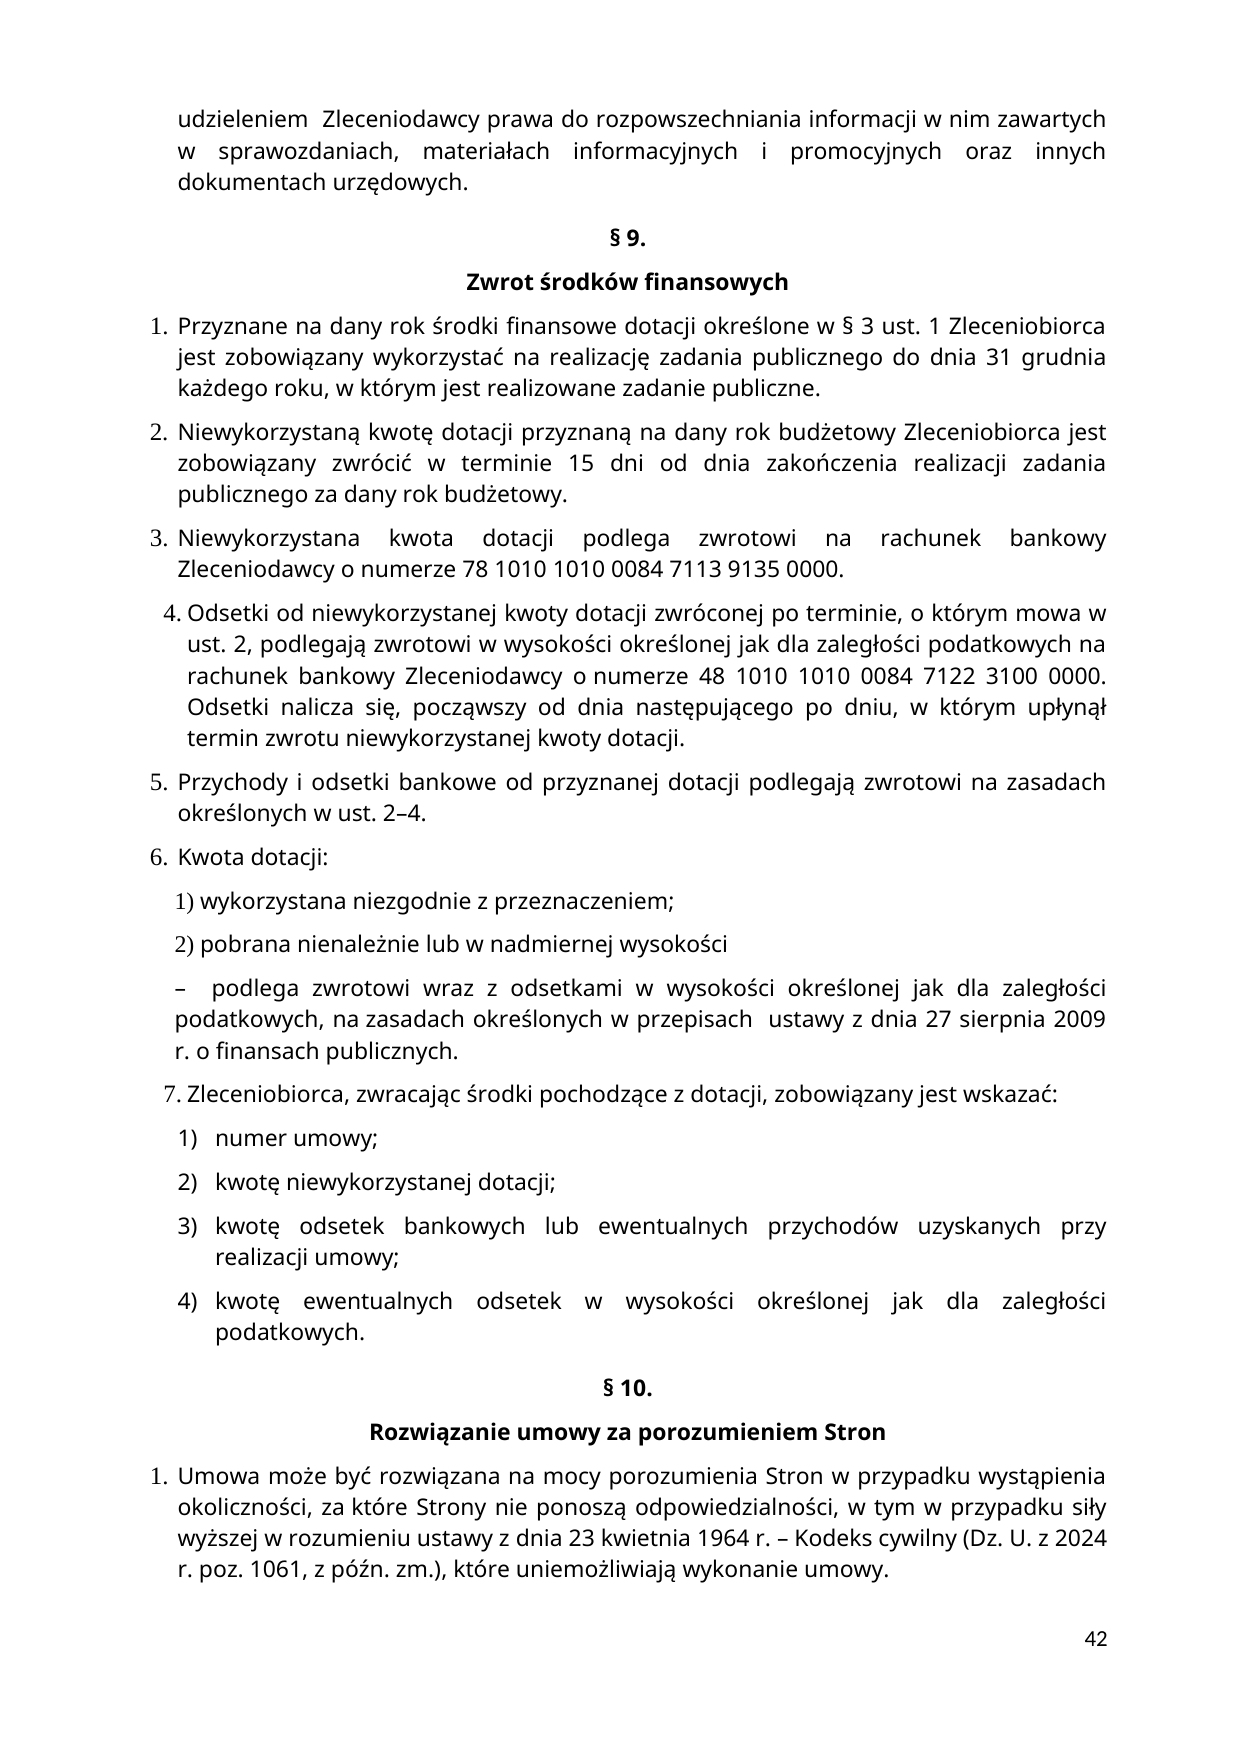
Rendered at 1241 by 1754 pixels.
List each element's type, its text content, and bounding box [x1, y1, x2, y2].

text – podlega zwrotowi wraz z odsetkami w wysokości określonej jak dla zaległości podatkowych, na zasadach określonych w przepisach ustawy z dnia 27 sierpnia 2009 r. o finansach publicznych. [174, 972, 1107, 1066]
list Przychody i odsetki bankowe od przyznanej dotacji podlegają zwrotowi na zasadach określonych w ust. 2–4. [149, 766, 1107, 828]
list Umowa może być rozwiązana na mocy porozumienia Stron w przypadku wystąpienia okoliczności, za które Strony nie ponoszą odpowiedzialności, w tym w przypadku siły wyższej w rozumieniu ustawy z dnia 23 kwietnia 1964 r. – Kodeks cywilny (Dz. U. z 2024 r. poz. 1061, z późn. zm.), które uniemożliwiają wykonanie umowy. [149, 1460, 1107, 1585]
list Kwota dotacji: [149, 841, 1107, 872]
list wykorzystana niezgodnie z przeznaczeniem; [174, 885, 1107, 916]
list Odsetki od niewykorzystanej kwoty dotacji zwróconej po terminie, o którym mowa w ust. 2, podlegają zwrotowi w wysokości określonej jak dla zaległości podatkowych na rachunek bankowy Zleceniodawcy o numerze 48 1010 1010 0084 7122 3100 0000. Odsetki nalicza się, począwszy od dnia następującego po dniu, w którym upłynął termin zwrotu niewykorzystanej kwoty dotacji. [163, 597, 1107, 753]
list Niewykorzystana kwota dotacji podlega zwrotowi na rachunek bankowy Zleceniodawcy o numerze 78 1010 1010 0084 7113 9135 0000. [149, 522, 1107, 585]
list Przyznane na dany rok środki finansowe dotacji określone w § 3 ust. 1 Zleceniobiorca jest zobowiązany wykorzystać na realizację zadania publicznego do dnia 31 grudnia każdego roku, w którym jest realizowane zadanie publiczne. [149, 310, 1107, 403]
text Rozwiązanie umowy za porozumieniem Stron [148, 1416, 1108, 1447]
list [149, 103, 1107, 197]
list kwotę ewentualnych odsetek w wysokości określonej jak dla zaległości podatkowych. [177, 1285, 1107, 1347]
text § 10. [148, 1372, 1107, 1403]
list kwotę niewykorzystanej dotacji; [177, 1166, 1107, 1197]
text Zwrot środków finansowych [148, 266, 1108, 297]
list kwotę odsetek bankowych lub ewentualnych przychodów uzyskanych przy realizacji umowy; [177, 1210, 1107, 1272]
list pobrana nienależnie lub w nadmiernej wysokości [174, 928, 1107, 960]
list Zleceniobiorca, zwracając środki pochodzące z dotacji, zobowiązany jest wskazać: [163, 1078, 1107, 1110]
list Niewykorzystaną kwotę dotacji przyznaną na dany rok budżetowy Zleceniobiorca jest zobowiązany zwrócić w terminie 15 dni od dnia zakończenia realizacji zadania publicznego za dany rok budżetowy. [149, 416, 1107, 510]
text § 9. [148, 222, 1107, 253]
list numer umowy; [177, 1122, 1107, 1153]
